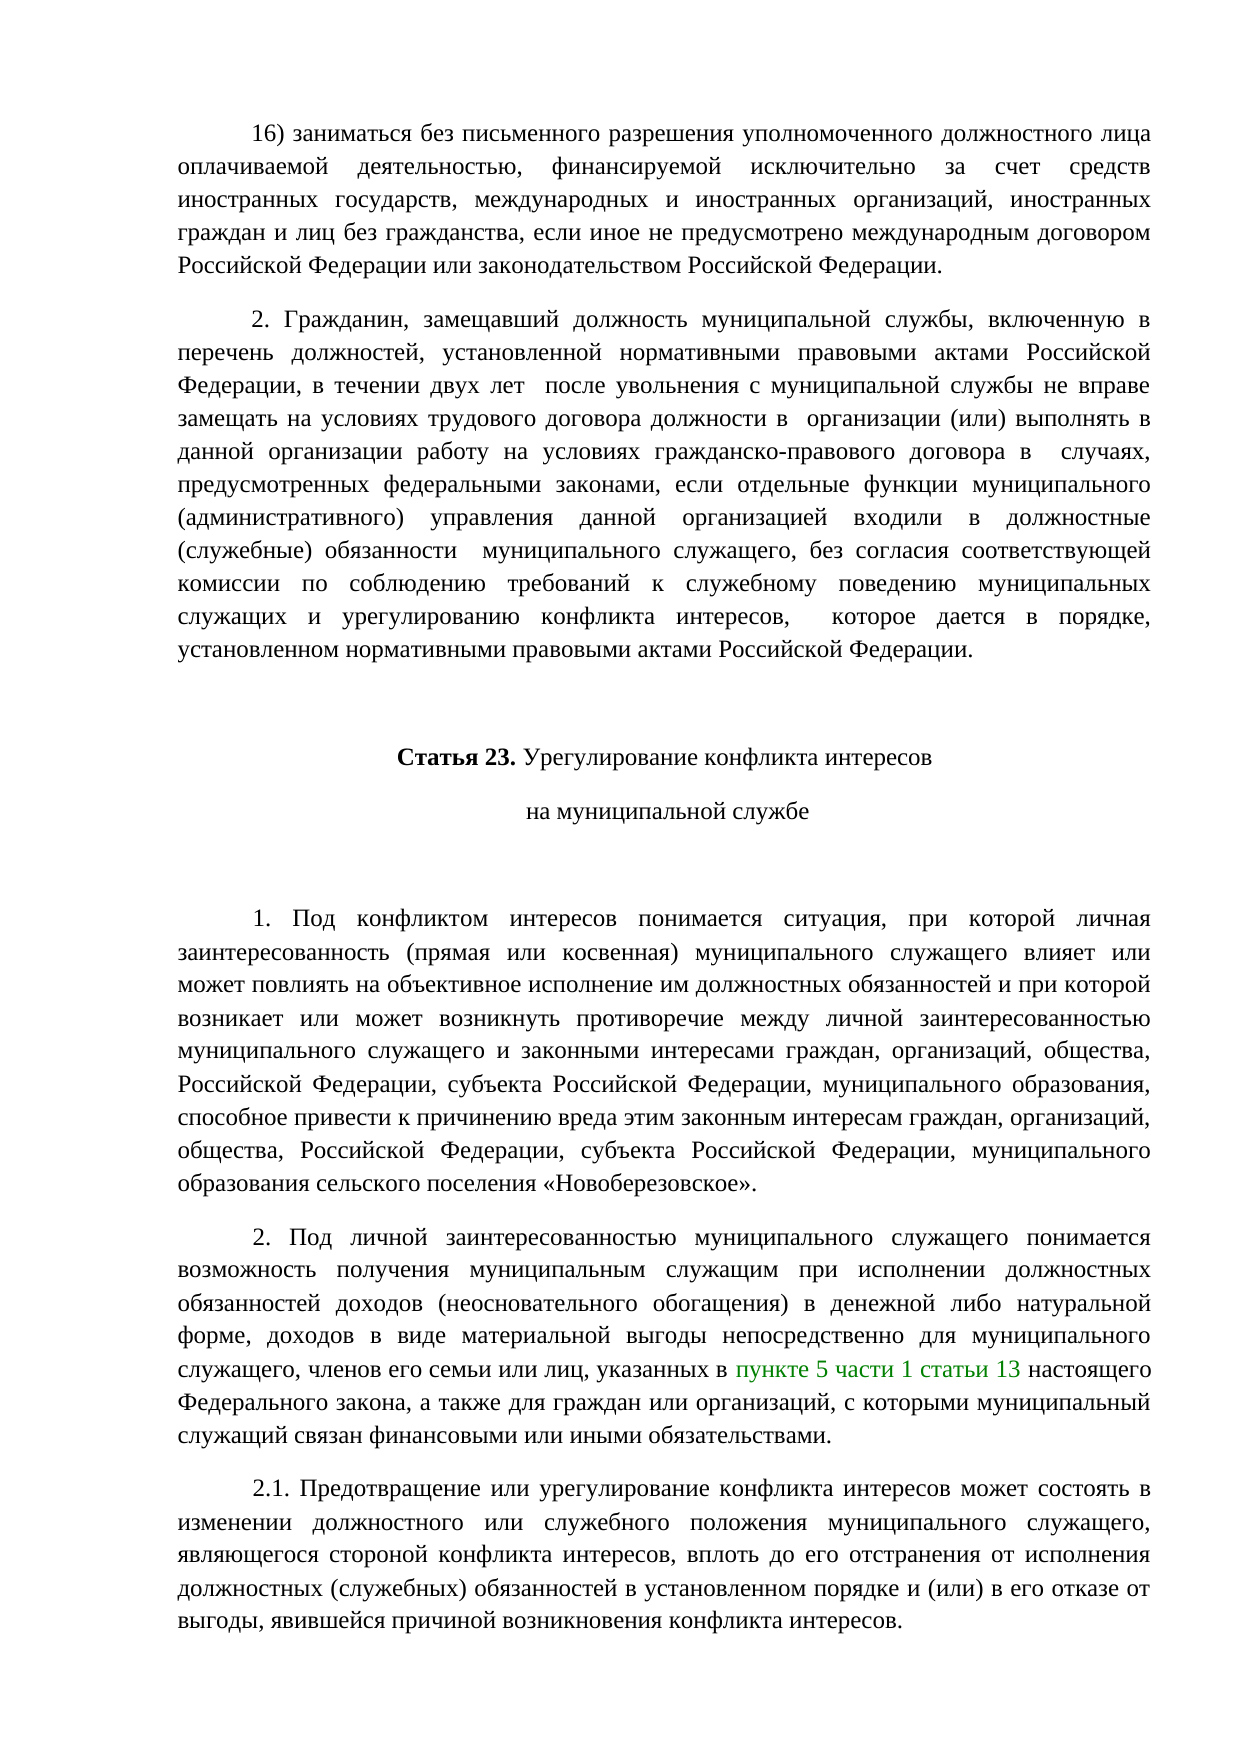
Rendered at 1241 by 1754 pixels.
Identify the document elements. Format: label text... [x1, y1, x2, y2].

text 2.1. Предотвращение или урегулирование конфликта интересов может состоять в изменении должностного или служебного положения муниципального служащего, являющегося стороной конфликта интересов, вплоть до его отстранения от исполнения должностных (служебных) обязанностей в установленном порядке и (или) в его отказе от выгоды, явившейся причиной возникновения конфликта интересов. [177, 1473, 1152, 1634]
text 16) заниматься без письменного разрешения уполномоченного должностного лица оплачиваемой деятельностью, финансируемой исключительно за счет средств иностранных государств, международных и иностранных организаций, иностранных граждан и лиц без гражданства, если иное не предусмотрено международным договором Российской Федерации или законодательством Российской Федерации. [177, 118, 1152, 279]
text 2. Под личной заинтересованностью муниципального служащего понимается возможность получения муниципальным служащим при исполнении должностных обязанностей доходов (неосновательного обогащения) в денежной либо натуральной форме, доходов в виде материальной выгоды непосредственно для муниципального служащего, членов его семьи или лиц, указанных в пункте 5 части 1 статьи 13 настоящего Федерального закона, а также для граждан или организаций, с которыми муниципальный служащий связан финансовыми или иными обязательствами. [177, 1222, 1152, 1448]
text на муниципальной службе [177, 796, 1152, 824]
text 1. Под конфликтом интересов понимается ситуация, при которой личная заинтересованность (прямая или косвенная) муниципального служащего влияет или может повлиять на объективное исполнение им должностных обязанностей и при которой возникает или может возникнуть противоречие между личной заинтересованностью муниципального служащего и законными интересами граждан, организаций, общества, Российской Федерации, субъекта Российской Федерации, муниципального образования, способное привести к причинению вреда этим законным интересам граждан, организаций, общества, Российской Федерации, субъекта Российской Федерации, муниципального образования сельского поселения «Новоберезовское». [177, 903, 1152, 1196]
text 2. Гражданин, замещавший должность муниципальной службы, включенную в перечень должностей, установленной нормативными правовыми актами Российской Федерации, в течении двух лет после увольнения с муниципальной службы не вправе замещать на условиях трудового договора должности в организации (или) выполнять в данной организации работу на условиях гражданско-правового договора в случаях, предусмотренных федеральными законами, если отдельные функции муниципального (административного) управления данной организацией входили в должностные (служебные) обязанности муниципального служащего, без согласия соответствующей комиссии по соблюдению требований к служебному поведению муниципальных служащих и урегулированию конфликта интересов, которое дается в порядке, установленном нормативными правовыми актами Российской Федерации. [177, 304, 1152, 663]
text Статья 23. Урегулирование конфликта интересов [177, 742, 1152, 771]
